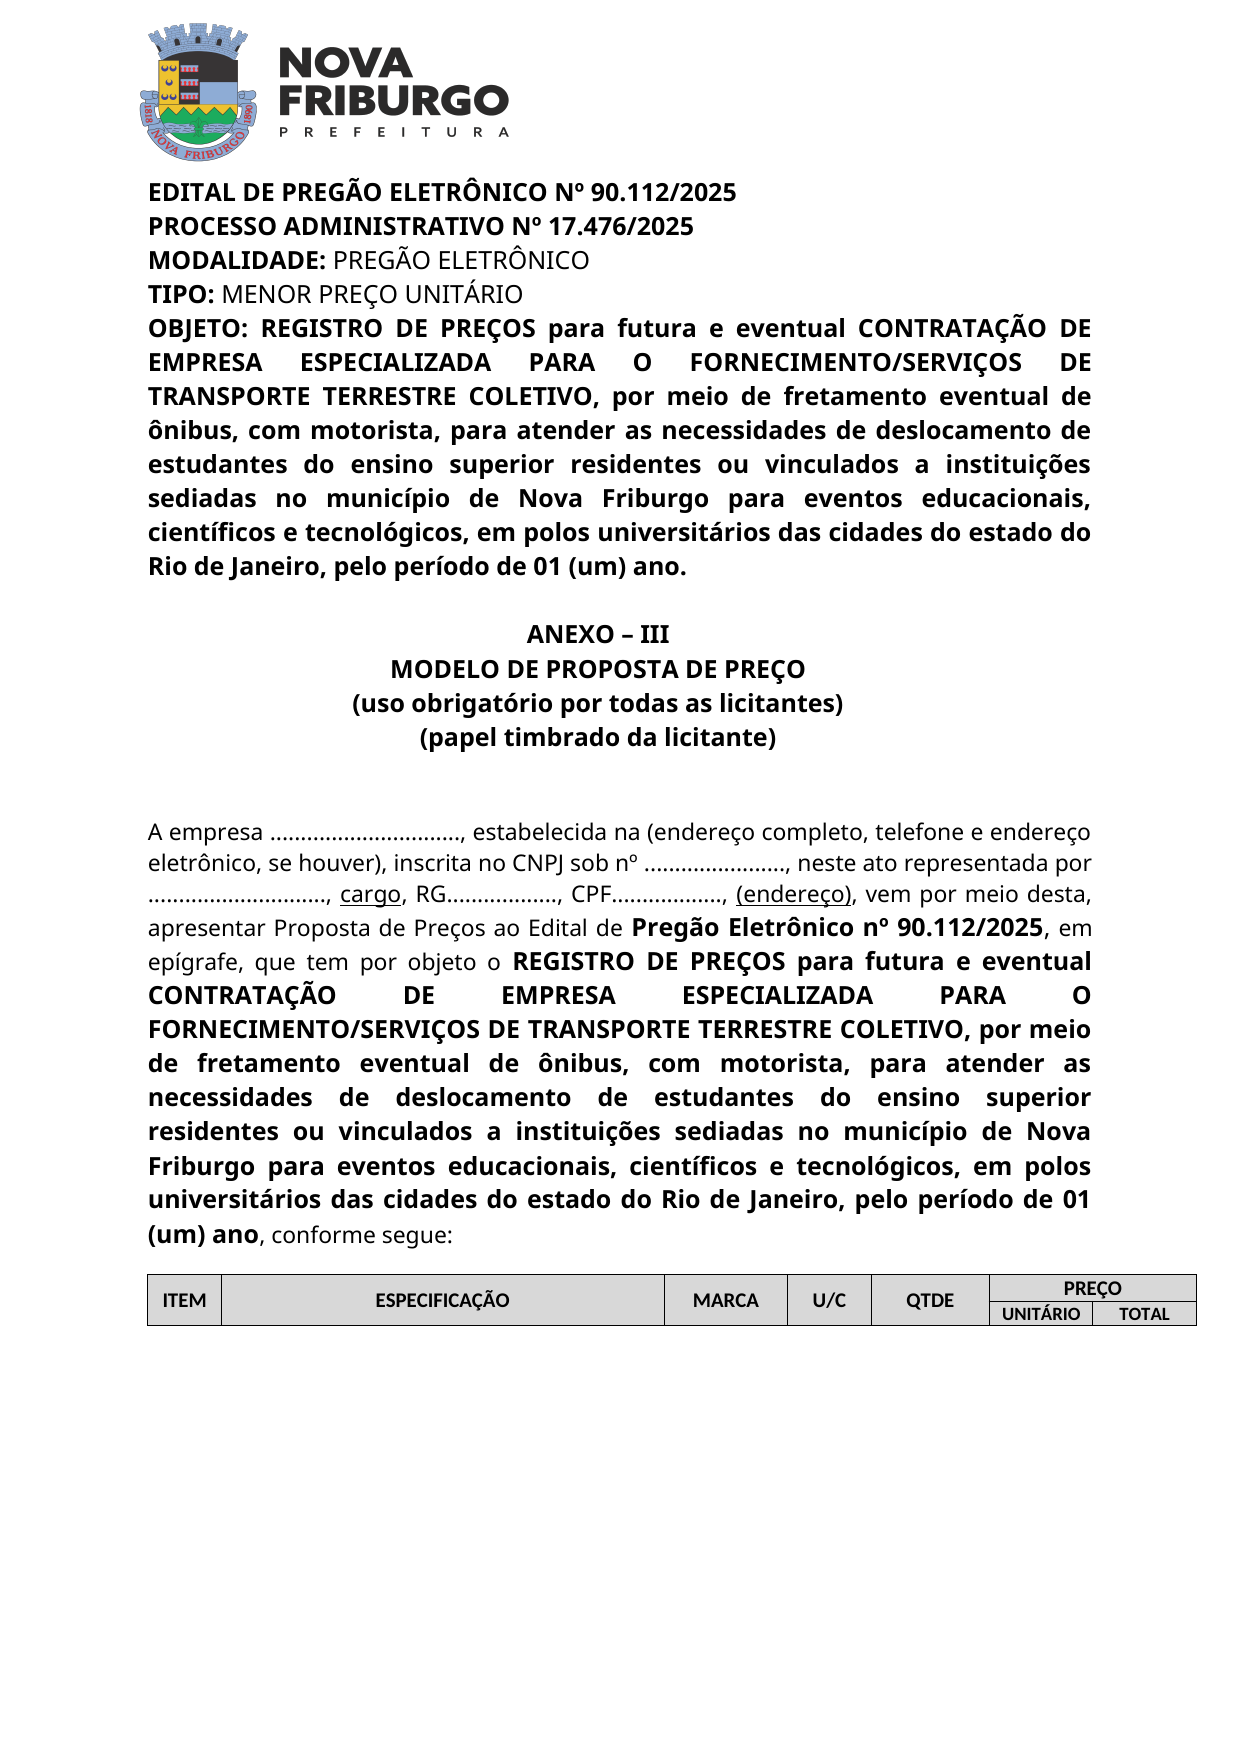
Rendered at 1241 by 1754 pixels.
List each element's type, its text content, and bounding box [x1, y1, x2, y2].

table_header QTDE [872, 1275, 989, 1325]
table_header U/C [788, 1275, 871, 1325]
table_header MARCA [665, 1275, 787, 1325]
table_cell UNITÁRIO [990, 1302, 1092, 1325]
table_header PREÇO [990, 1275, 1196, 1301]
text PROCESSO ADMINISTRATIVO Nº 17.476/2025 [148, 208, 1092, 242]
table_cell TOTAL [1093, 1302, 1196, 1325]
text ANEXO – III [103, 617, 1092, 651]
table_header ITEM [148, 1275, 221, 1325]
text A empresa ..............................., estabelecida na (endereço completo, telefone e endereço eletrônico, se houver), inscrita no CNPJ sob nº ......................., neste ato representada por ............................., cargo, RG.................., CPF.................., (endereço), vem por meio desta, apresentar Proposta de Preços ao Edital de Pregão Eletrônico nº 90.112/2025, em epígrafe, que tem por objeto o REGISTRO DE PREÇOS para futura e eventual CONTRATAÇÃO DE EMPRESA ESPECIALIZADA PARA O FORNECIMENTO/SERVIÇOS DE TRANSPORTE TERRESTRE COLETIVO, por meio de fretamento eventual de ônibus, com motorista, para atender as necessidades de deslocamento de estudantes do ensino superior residentes ou vinculados a instituições sediadas no município de Nova Friburgo para eventos educacionais, científicos e tecnológicos, em polos universitários das cidades do estado do Rio de Janeiro, pelo período de 01 (um) ano, conforme segue: [148, 816, 1092, 1250]
text MODALIDADE: PREGÃO ELETRÔNICO [148, 242, 1092, 277]
text Modelo de proposta DE PREÇO [103, 651, 1092, 685]
text (papel timbrado da licitante) [103, 719, 1092, 753]
text TIPO: MENOR PREÇO UNITÁRIO [148, 277, 1092, 311]
text (uso obrigatório por todas as licitantes) [103, 685, 1092, 719]
table_header ESPECIFICAÇÃO [222, 1275, 664, 1325]
text EDITAL DE PREGÃO ELETRÔNICO Nº 90.112/2025 [148, 174, 1092, 208]
text OBJETO: REGISTRO DE PREÇOS para futura e eventual CONTRATAÇÃO DE EMPRESA ESPECIALIZADA PARA O FORNECIMENTO/SERVIÇOS DE TRANSPORTE TERRESTRE COLETIVO, por meio de fretamento eventual de ônibus, com motorista, para atender as necessidades de deslocamento de estudantes do ensino superior residentes ou vinculados a instituições sediadas no município de Nova Friburgo para eventos educacionais, científicos e tecnológicos, em polos universitários das cidades do estado do Rio de Janeiro, pelo período de 01 (um) ano. [148, 311, 1092, 583]
picture [126, 17, 523, 163]
